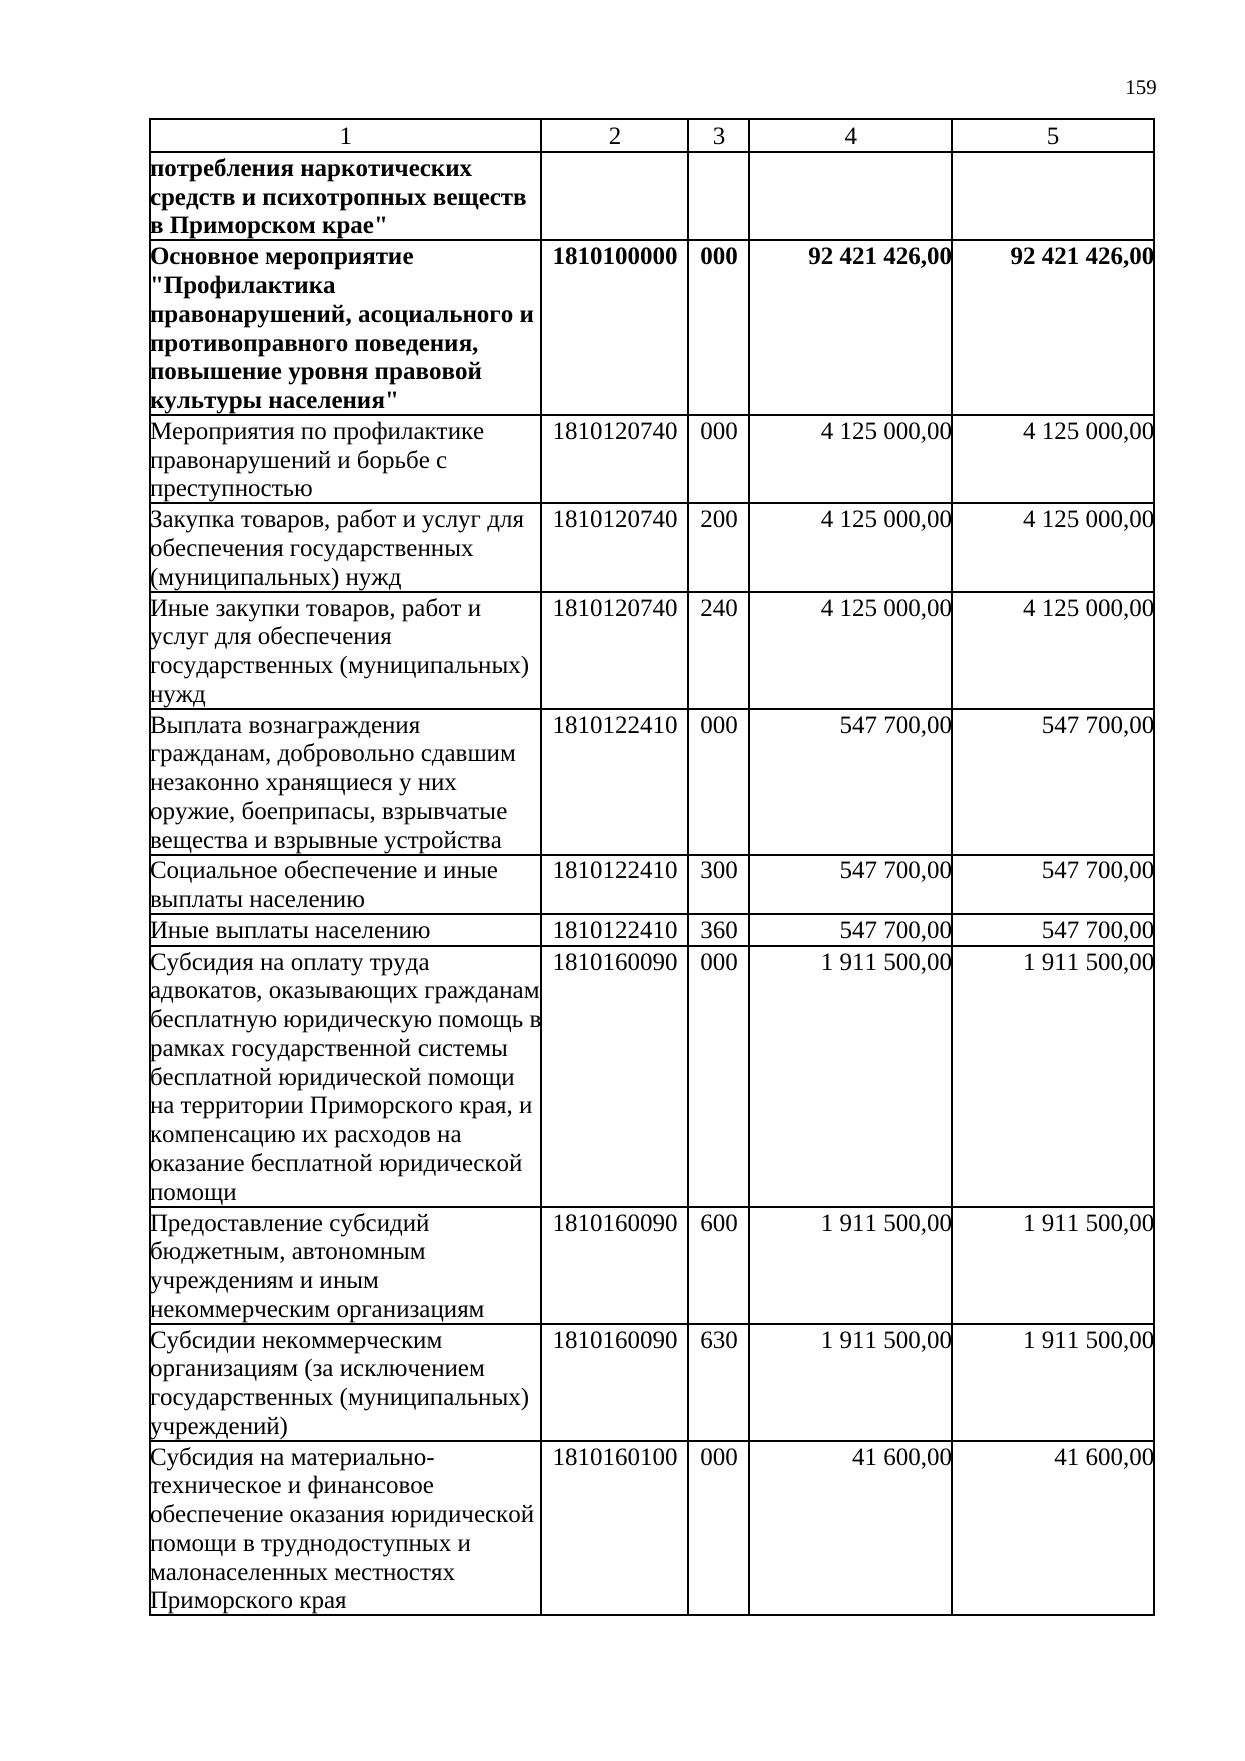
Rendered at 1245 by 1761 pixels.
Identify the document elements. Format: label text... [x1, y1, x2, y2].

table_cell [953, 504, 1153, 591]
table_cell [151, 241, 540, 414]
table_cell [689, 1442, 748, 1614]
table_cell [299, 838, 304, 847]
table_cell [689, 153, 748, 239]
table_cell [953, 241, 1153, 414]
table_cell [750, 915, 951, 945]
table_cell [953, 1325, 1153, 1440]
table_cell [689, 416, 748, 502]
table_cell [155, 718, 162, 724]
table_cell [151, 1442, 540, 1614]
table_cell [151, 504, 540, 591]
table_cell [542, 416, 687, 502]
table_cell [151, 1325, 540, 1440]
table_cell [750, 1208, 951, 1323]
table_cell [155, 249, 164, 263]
table_header 2 [542, 120, 687, 151]
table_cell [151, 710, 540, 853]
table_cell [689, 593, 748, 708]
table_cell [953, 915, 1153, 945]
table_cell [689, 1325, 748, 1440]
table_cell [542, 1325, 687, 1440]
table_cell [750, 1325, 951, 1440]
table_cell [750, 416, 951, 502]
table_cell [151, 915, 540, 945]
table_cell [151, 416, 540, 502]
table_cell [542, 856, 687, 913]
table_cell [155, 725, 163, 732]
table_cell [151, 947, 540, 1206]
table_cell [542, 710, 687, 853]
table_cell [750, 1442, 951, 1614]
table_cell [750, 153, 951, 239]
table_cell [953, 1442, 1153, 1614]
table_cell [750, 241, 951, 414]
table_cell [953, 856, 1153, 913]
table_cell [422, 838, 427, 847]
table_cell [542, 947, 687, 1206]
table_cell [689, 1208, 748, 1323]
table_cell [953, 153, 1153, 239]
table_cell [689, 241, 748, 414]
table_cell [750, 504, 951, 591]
table_header 3 [689, 120, 748, 151]
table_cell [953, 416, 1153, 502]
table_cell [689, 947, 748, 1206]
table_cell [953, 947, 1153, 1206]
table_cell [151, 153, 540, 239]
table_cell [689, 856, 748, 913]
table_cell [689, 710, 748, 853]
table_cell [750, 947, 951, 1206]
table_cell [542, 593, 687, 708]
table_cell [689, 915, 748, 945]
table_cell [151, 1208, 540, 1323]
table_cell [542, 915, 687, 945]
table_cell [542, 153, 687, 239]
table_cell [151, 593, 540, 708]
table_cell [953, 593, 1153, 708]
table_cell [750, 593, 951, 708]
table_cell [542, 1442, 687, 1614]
table_header 4 [750, 120, 951, 151]
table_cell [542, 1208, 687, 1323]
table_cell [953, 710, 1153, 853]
table_header 5 [953, 120, 1153, 151]
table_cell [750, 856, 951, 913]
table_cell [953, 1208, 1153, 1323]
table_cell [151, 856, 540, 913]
table_header 1 [151, 120, 540, 151]
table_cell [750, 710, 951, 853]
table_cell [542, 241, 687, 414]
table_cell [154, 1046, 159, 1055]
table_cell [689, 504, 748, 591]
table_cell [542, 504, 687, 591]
